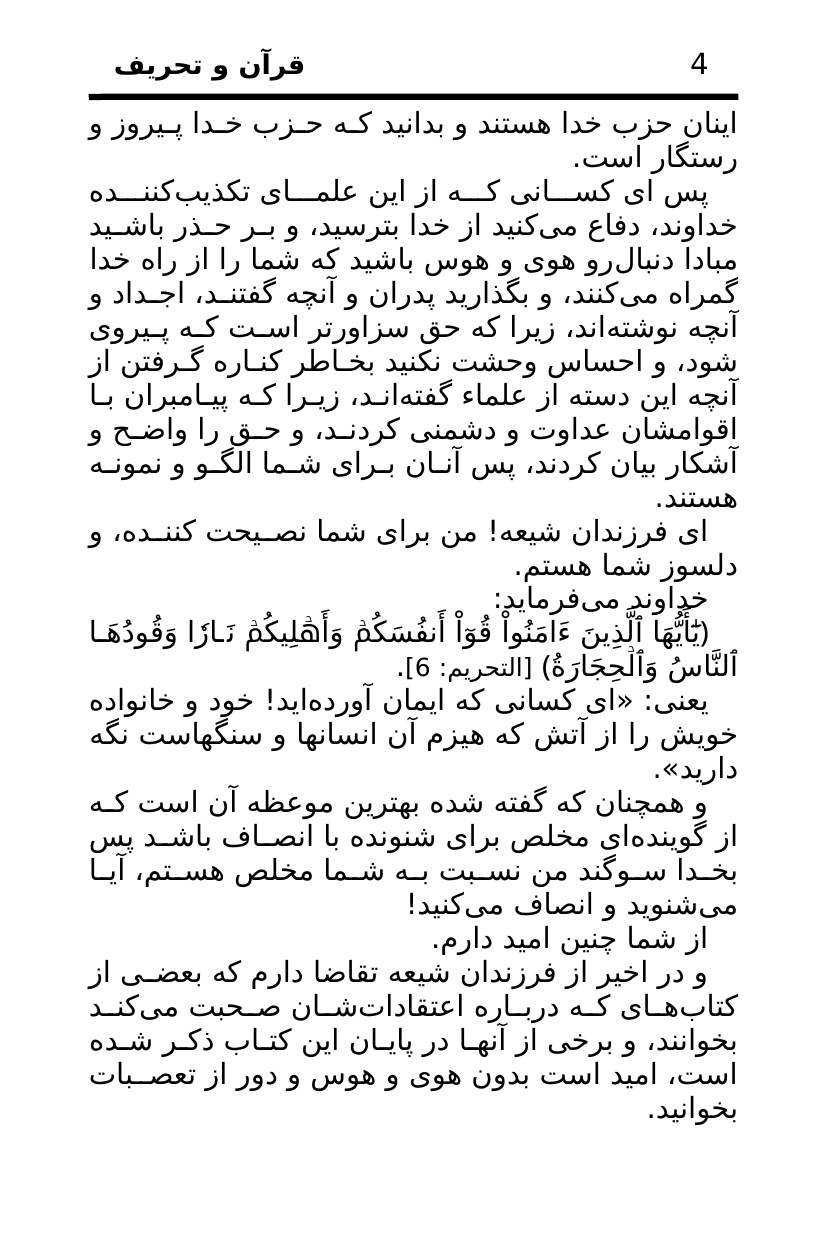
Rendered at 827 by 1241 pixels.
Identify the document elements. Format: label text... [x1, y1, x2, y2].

text و در اخیر از فرزندان شیعه تقاضا دارم که بعضی از کتاب‌های که درباره اعتقادات‌شان صحبت می‌کند بخوانند، و برخی از آنها در پایان این کتاب ذکر شده است، امید است بدون هوی و هوس و دور از تعصبات بخوانید. [89, 955, 738, 1125]
text پس ای کسانی که از این علمای تکذیب‌کننده خداوند، دفاع می‌کنید‌ از خدا بترسید، و بر حذر باشید مبادا دنبال‌رو هوی و هوس باشید که شما را از راه خدا گمراه می‌کنند، و بگذارید پدران و آنچه گفتند، اجداد و آنچه نوشته‌اند، زیرا که حق سزاورتر است که پیروی شود، و احساس وحشت نکنید بخاطر کناره گرفتن از آنچه این دسته از علماء گفته‌اند، زیرا که پیامبران با اقوامشان عداوت و دشمنی کردند، و حق را واضح و آشکار بیان کردند، پس آنان برای شما الگو و نمونه هستند. [89, 174, 738, 514]
text از شما چنین امید دارم. [89, 921, 738, 955]
text خداوند می‌فرماید: [89, 582, 738, 616]
text و همچنان که گفته شده بهترین موعظه آن است که از گوینده‌ای مخلص برای شنونده با انصاف باشد پس بخدا سوگند من نسبت به شما مخلص هستم، آیا می‌شنوید و انصاف می‌کنید! [89, 786, 738, 921]
text ای فرزندان شیعه! من برای شما نصیحت کننده، و دلسوز شما هستم. [89, 514, 738, 582]
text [89, 106, 738, 174]
text ﴿يَٰٓأَيُّهَا ٱلَّذِينَ ءَامَنُواْ قُوٓاْ أَنفُسَكُمۡ وَأَهۡلِيكُمۡ نَارٗا وَقُودُهَا ٱلنَّاسُ وَٱلۡحِجَارَةُ﴾ [التحریم: 6]. [89, 616, 738, 684]
text یعنی: «ای کسانی که ایمان آورده‌اید! خود و خانواده خویش را از آتش که هیزم آن انسانها و سنگهاست نگه دارید». [89, 684, 738, 786]
